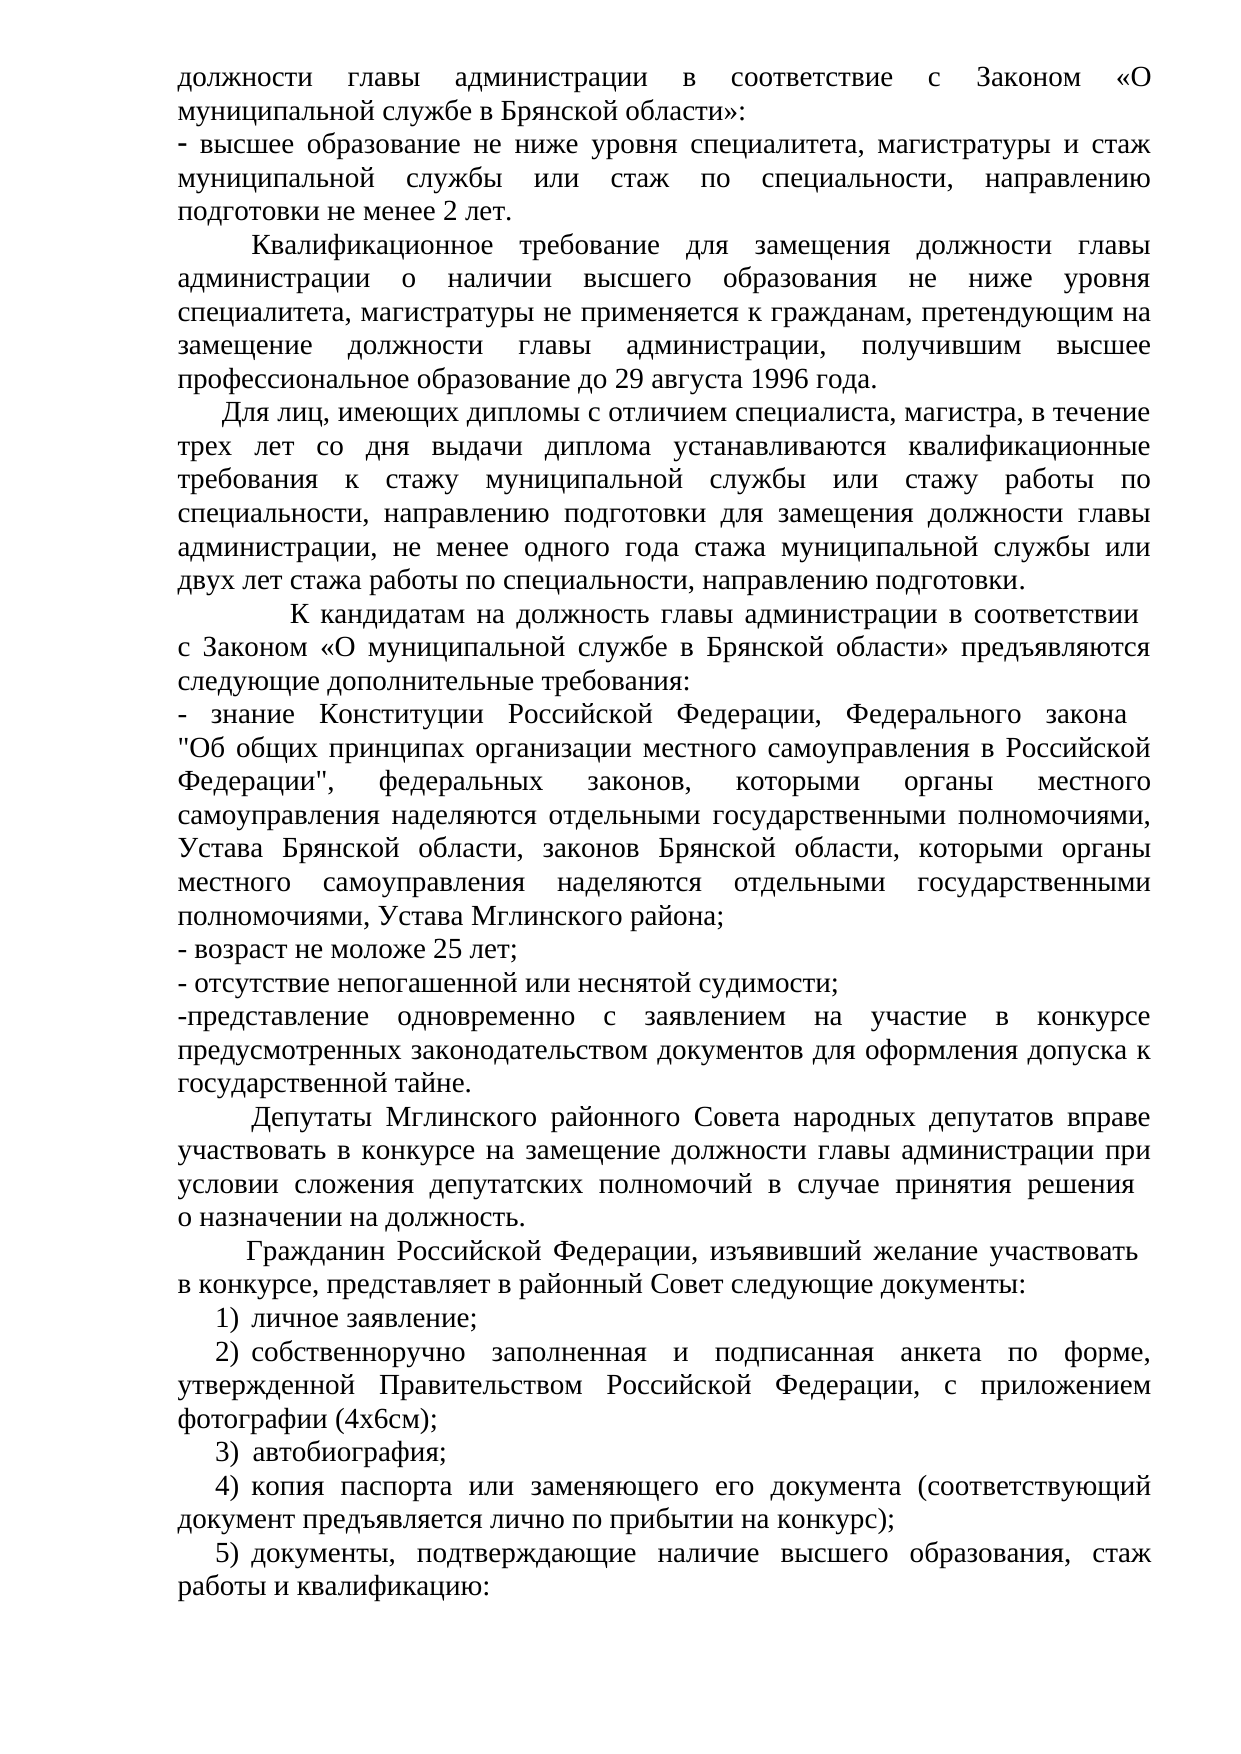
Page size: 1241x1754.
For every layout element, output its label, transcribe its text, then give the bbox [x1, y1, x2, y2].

text - возраст не моложе 25 лет; [177, 931, 1152, 965]
list копия паспорта или заменяющего его документа (соответствующий документ предъявляется лично по прибытии на конкурс); [177, 1468, 1152, 1535]
list личное заявление; [177, 1300, 1152, 1334]
text - отсутствие непогашенной или неснятой судимости; [177, 965, 1152, 998]
list автобиография; [215, 1434, 1152, 1468]
text Гражданин Российской Федерации, изъявивший желание участвовать в конкурсе, представляет в районный Совет следующие документы: [177, 1233, 1152, 1300]
text высшее образование не ниже уровня специалитета, магистратуры и стаж муниципальной службы или стаж по специальности, направлению подготовки не менее 2 лет. [177, 126, 1152, 227]
text Для лиц, имеющих дипломы с отличием специалиста, магистра, в течение трех лет со дня выдачи диплома устанавливаются квалификационные требования к стажу муниципальной службы или стажу работы по специальности, направлению подготовки для замещения должности главы администрации, не менее одного года стажа муниципальной службы или двух лет стажа работы по специальности, направлению подготовки. [177, 394, 1152, 596]
text Квалификационное требование для замещения должности главы администрации о наличии высшего образования не ниже уровня специалитета, магистратуры не применяется к гражданам, претендующим на замещение должности главы администрации, получившим высшее профессиональное образование до 29 августа 1996 года. [177, 227, 1152, 394]
list документы, подтверждающие наличие высшего образования, стаж работы и квалификацию: [177, 1535, 1152, 1602]
text - знание Конституции Российской Федерации, Федерального закона "Об общих принципах организации местного самоуправления в Российской Федерации", федеральных законов, которыми органы местного самоуправления наделяются отдельными государственными полномочиями, Устава Брянской области, законов Брянской области, которыми органы местного самоуправления наделяются отдельными государственными полномочиями, Устава Мглинского района; [177, 696, 1152, 931]
text К кандидатам на должность главы администрации в соответствии с Законом «О муниципальной службе в Брянской области» предъявляются следующие дополнительные требования: [177, 596, 1152, 696]
text -представление одновременно с заявлением на участие в конкурсе предусмотренных законодательством документов для оформления допуска к государственной тайне. [177, 998, 1152, 1099]
list собственноручно заполненная и подписанная анкета по форме, утвержденной Правительством Российской Федерации, с приложением фотографии (4х6см); [177, 1334, 1152, 1434]
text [177, 59, 1152, 126]
text Депутаты Мглинского районного Совета народных депутатов вправе участвовать в конкурсе на замещение должности главы администрации при условии сложения депутатских полномочий в случае принятия решения о назначении на должность. [177, 1099, 1152, 1233]
